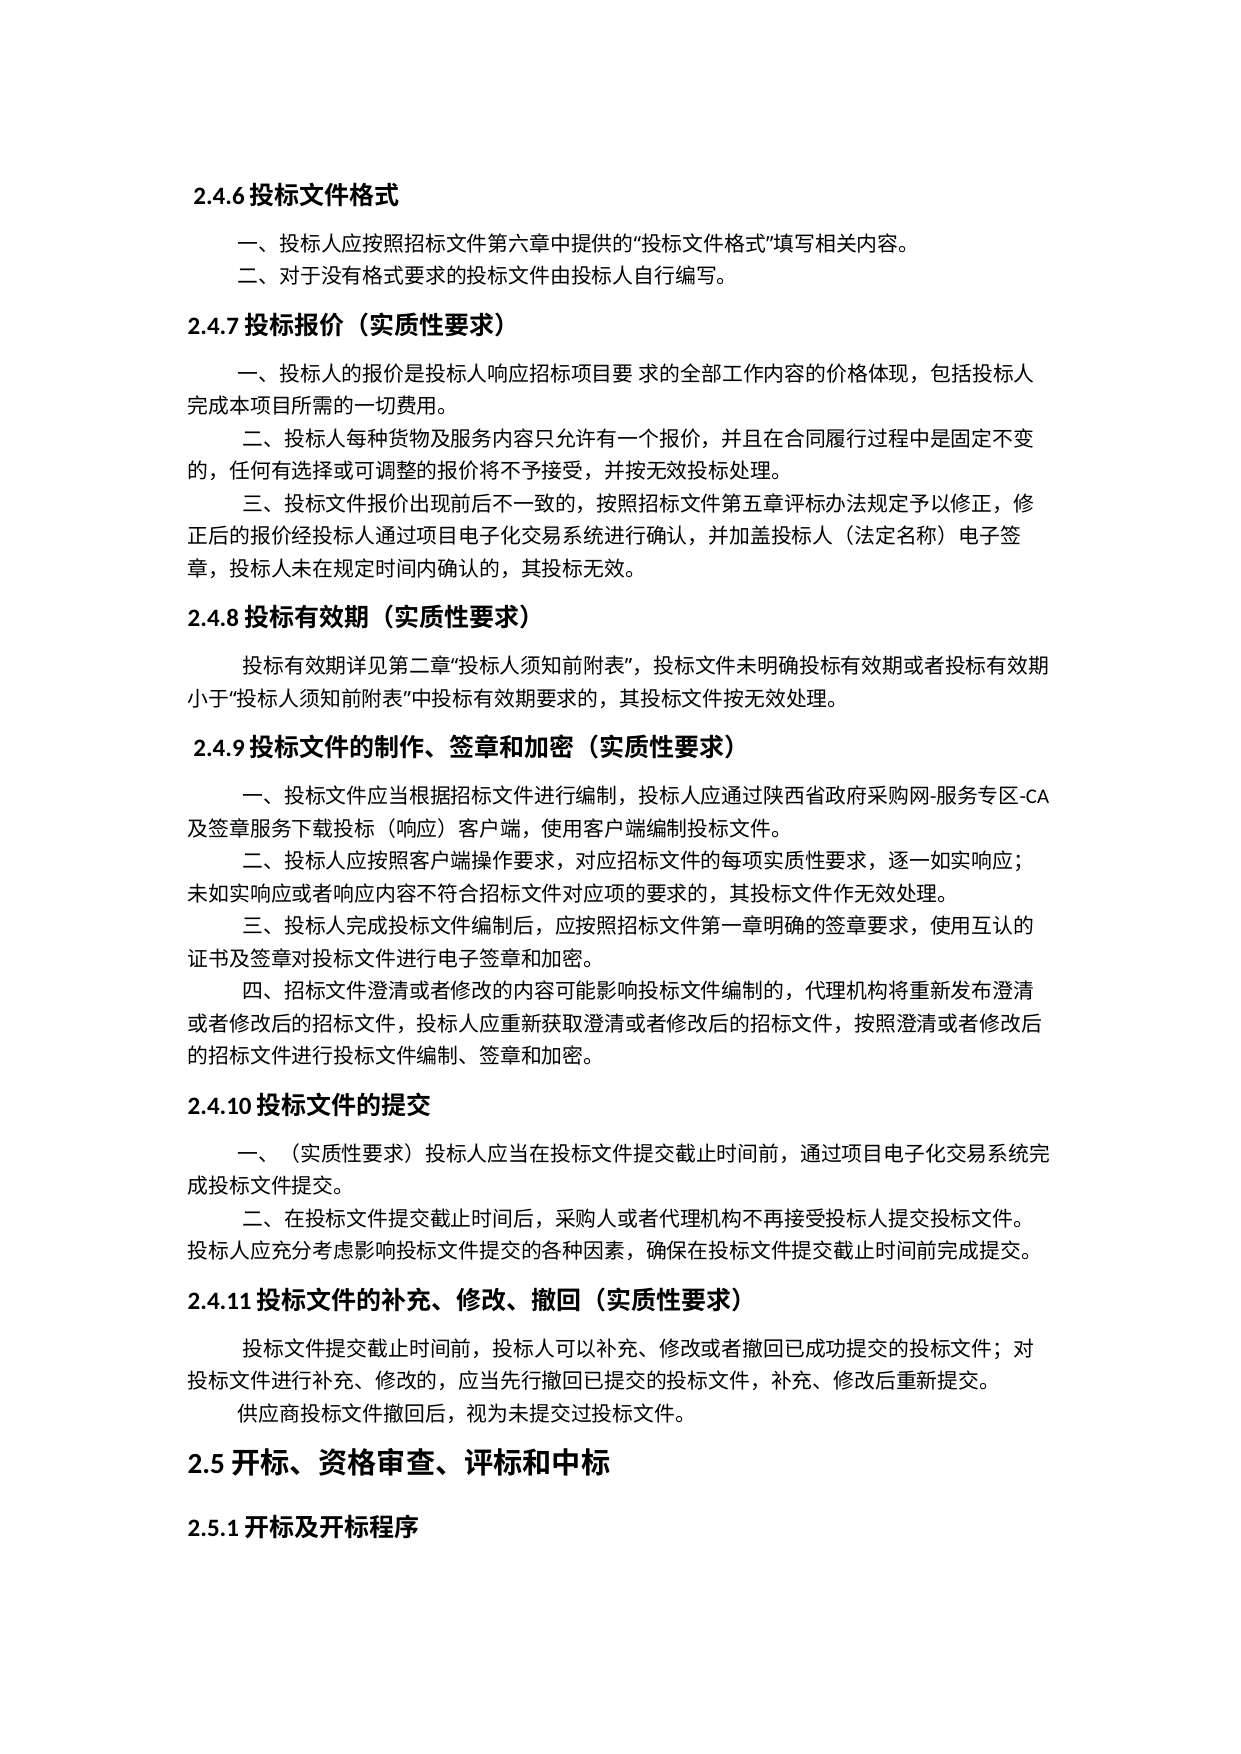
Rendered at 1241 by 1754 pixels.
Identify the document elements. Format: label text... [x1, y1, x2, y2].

text 一、投标文件应当根据招标文件进行编制，投标人应通过陕西省政府采购网-服务专区-CA及签章服务下载投标（响应）客户端，使用客户端编制投标文件。 [187, 779, 1053, 844]
text 2.4.6投标文件格式 [187, 162, 1053, 227]
text 2.4.10投标文件的提交 [187, 1072, 1053, 1137]
text 投标文件提交截止时间前，投标人可以补充、修改或者撤回已成功提交的投标文件；对投标文件进行补充、修改的，应当先行撤回已提交的投标文件，补充、修改后重新提交。 [187, 1332, 1053, 1397]
text 三、投标人完成投标文件编制后，应按照招标文件第一章明确的签章要求，使用互认的证书及签章对投标文件进行电子签章和加密。 [187, 909, 1053, 974]
text 2.5开标、资格审查、评标和中标 [187, 1429, 1053, 1494]
text 2.4.8投标有效期（实质性要求） [187, 584, 1053, 649]
text 二、在投标文件提交截止时间后，采购人或者代理机构不再接受投标人提交投标文件。投标人应充分考虑影响投标文件提交的各种因素，确保在投标文件提交截止时间前完成提交。 [187, 1202, 1053, 1267]
text 一、（实质性要求）投标人应当在投标文件提交截止时间前，通过项目电子化交易系统完成投标文件提交。 [187, 1137, 1053, 1202]
text 2.5.1开标及开标程序 [187, 1494, 1053, 1559]
text 2.4.9投标文件的制作、签章和加密（实质性要求） [187, 714, 1053, 779]
text 二、投标人每种货物及服务内容只允许有一个报价，并且在合同履行过程中是固定不变的，任何有选择或可调整的报价将不予接受，并按无效投标处理。 [187, 422, 1053, 487]
text 二、对于没有格式要求的投标文件由投标人自行编写。 [187, 259, 1053, 292]
text 四、招标文件澄清或者修改的内容可能影响投标文件编制的，代理机构将重新发布澄清或者修改后的招标文件，投标人应重新获取澄清或者修改后的招标文件，按照澄清或者修改后的招标文件进行投标文件编制、签章和加密。 [187, 974, 1053, 1072]
text 2.4.7投标报价（实质性要求） [187, 292, 1053, 357]
text 2.4.11投标文件的补充、修改、撤回（实质性要求） [187, 1267, 1053, 1332]
text 三、投标文件报价出现前后不一致的，按照招标文件第五章评标办法规定予以修正，修正后的报价经投标人通过项目电子化交易系统进行确认，并加盖投标人（法定名称）电子签章，投标人未在规定时间内确认的，其投标无效。 [187, 487, 1053, 584]
text 供应商投标文件撤回后，视为未提交过投标文件。 [187, 1397, 1053, 1429]
text 投标有效期详见第二章“投标人须知前附表”，投标文件未明确投标有效期或者投标有效期小于“投标人须知前附表”中投标有效期要求的，其投标文件按无效处理。 [187, 649, 1053, 714]
text 一、投标人的报价是投标人响应招标项目要 求的全部工作内容的价格体现，包括投标人完成本项目所需的一切费用。 [187, 357, 1053, 422]
text 一、投标人应按照招标文件第六章中提供的“投标文件格式”填写相关内容。 [187, 227, 1053, 259]
text 二、投标人应按照客户端操作要求，对应招标文件的每项实质性要求，逐一如实响应；未如实响应或者响应内容不符合招标文件对应项的要求的，其投标文件作无效处理。 [187, 844, 1053, 909]
